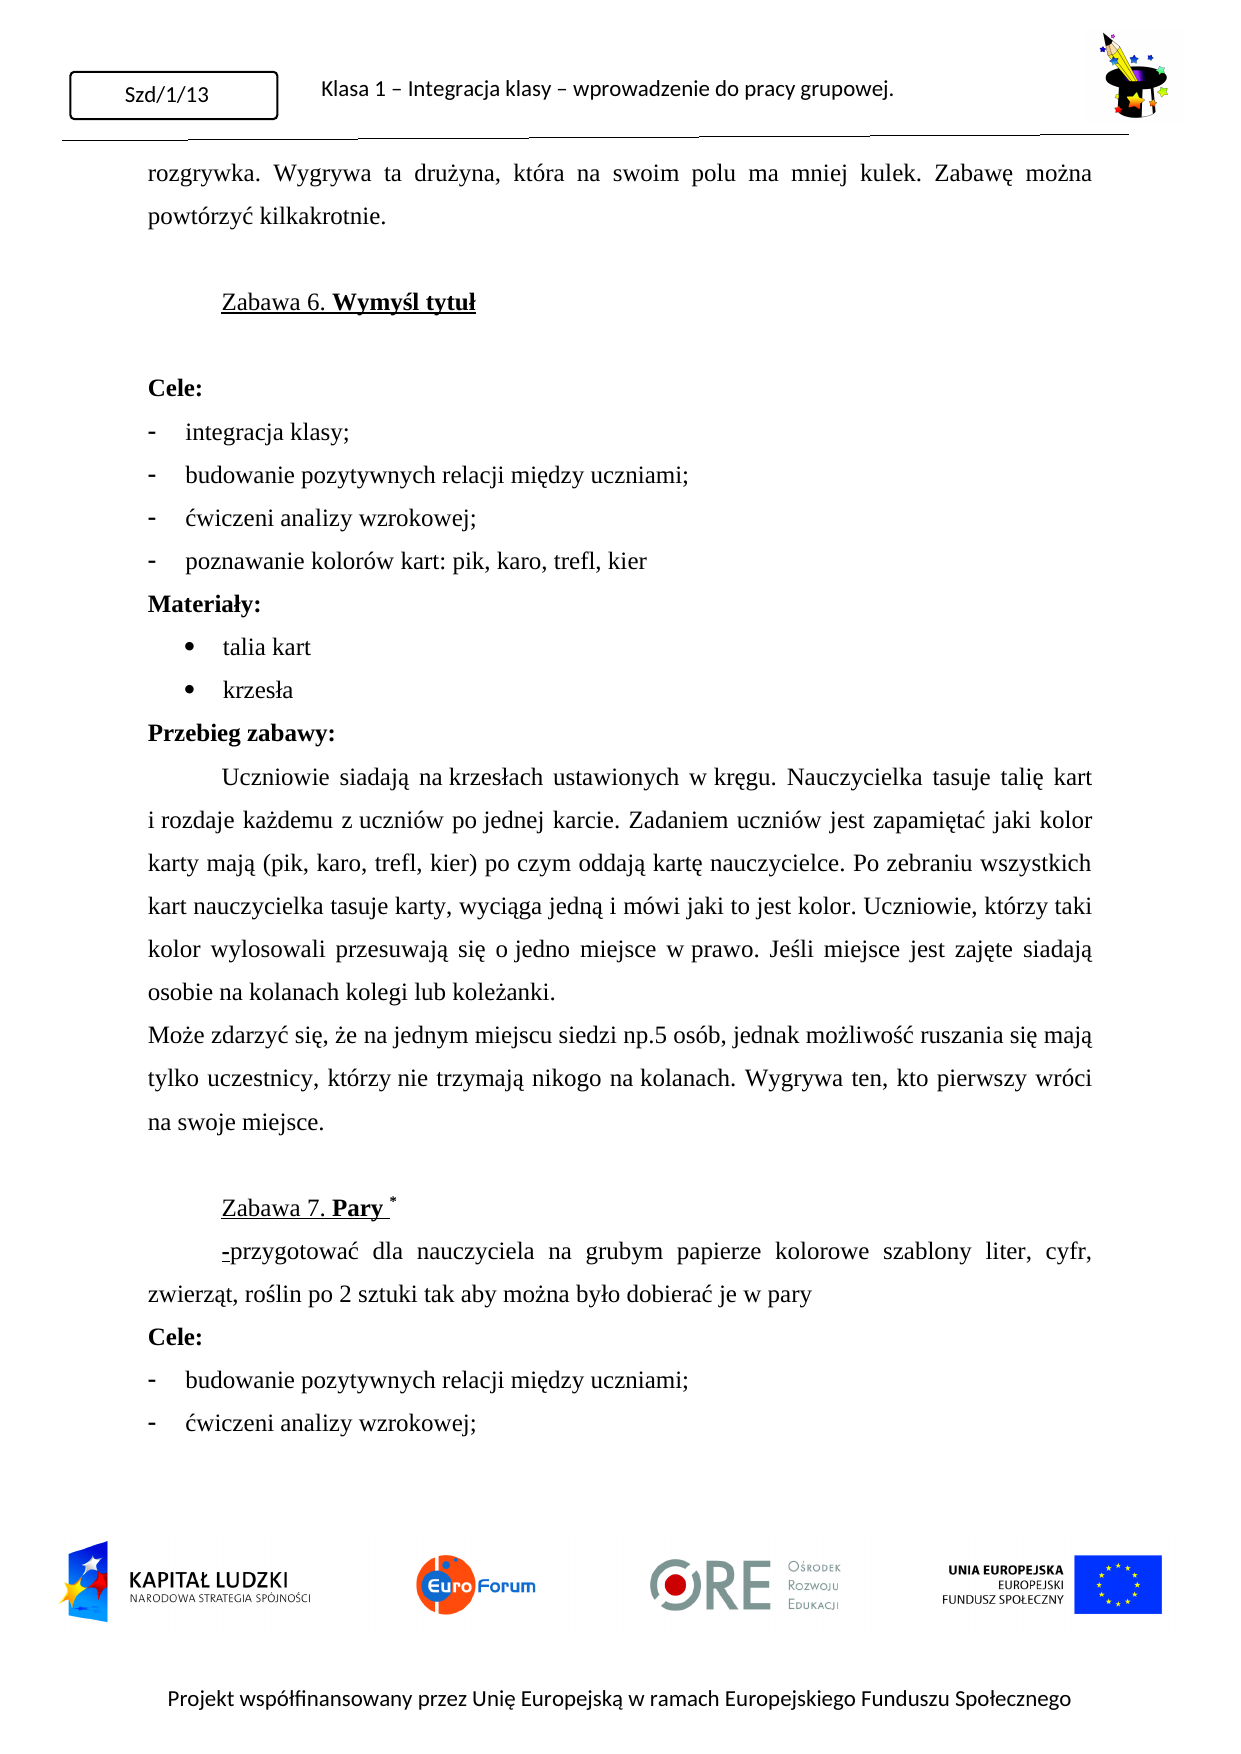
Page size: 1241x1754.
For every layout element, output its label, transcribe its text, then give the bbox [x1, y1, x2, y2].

text Uczniowie siadają na krzesłach ustawionych w kręgu. Nauczycielka tasuje talię kart i rozdaje każdemu z uczniów po jednej karcie. Zadaniem uczniów jest zapamiętać jaki kolor karty mają (pik, karo, trefl, kier) po czym oddają kartę nauczycielce. Po zebraniu wszystkich kart nauczycielka tasuje karty, wyciąga jedną i mówi jaki to jest kolor. Uczniowie, którzy taki kolor wylosowali przesuwają się o jedno miejsce w prawo. Jeśli miejsce jest zajęte siadają osobie na kolanach kolegi lub koleżanki. [148, 762, 1093, 1006]
text Przebieg zabawy: [148, 718, 1093, 747]
list integracja klasy; [148, 417, 1093, 445]
text Cele: [148, 1322, 1093, 1351]
text Może zdarzyć się, że na jednym miejscu siedzi np.5 osób, jednak możliwość ruszania się mają tylko uczestnicy, którzy nie trzymają nikogo na kolanach. Wygrywa ten, kto pierwszy wróci na swoje miejsce. [148, 1020, 1093, 1135]
list ćwiczeni analizy wzrokowej; [148, 1408, 1093, 1437]
text Cele: [148, 373, 1093, 402]
text Zabawa 6. Wymyśl tytuł [148, 287, 1093, 316]
list poznawanie kolorów kart: pik, karo, trefl, kier [148, 546, 1093, 575]
text -przygotować dla nauczyciela na grubym papierze kolorowe szablony liter, cyfr, zwierząt, roślin po 2 sztuki tak aby można było dobierać je w pary [148, 1236, 1093, 1308]
list budowanie pozytywnych relacji między uczniami; [148, 460, 1093, 488]
list talia kart [185, 632, 1093, 661]
picture [58, 1536, 1182, 1633]
text Materiały: [148, 589, 1093, 618]
list budowanie pozytywnych relacji między uczniami; [148, 1365, 1093, 1394]
list krzesła [185, 675, 1093, 704]
picture [1084, 29, 1185, 122]
list ćwiczeni analizy wzrokowej; [148, 503, 1093, 532]
text Zabawa 7. Pary * [148, 1193, 1093, 1222]
